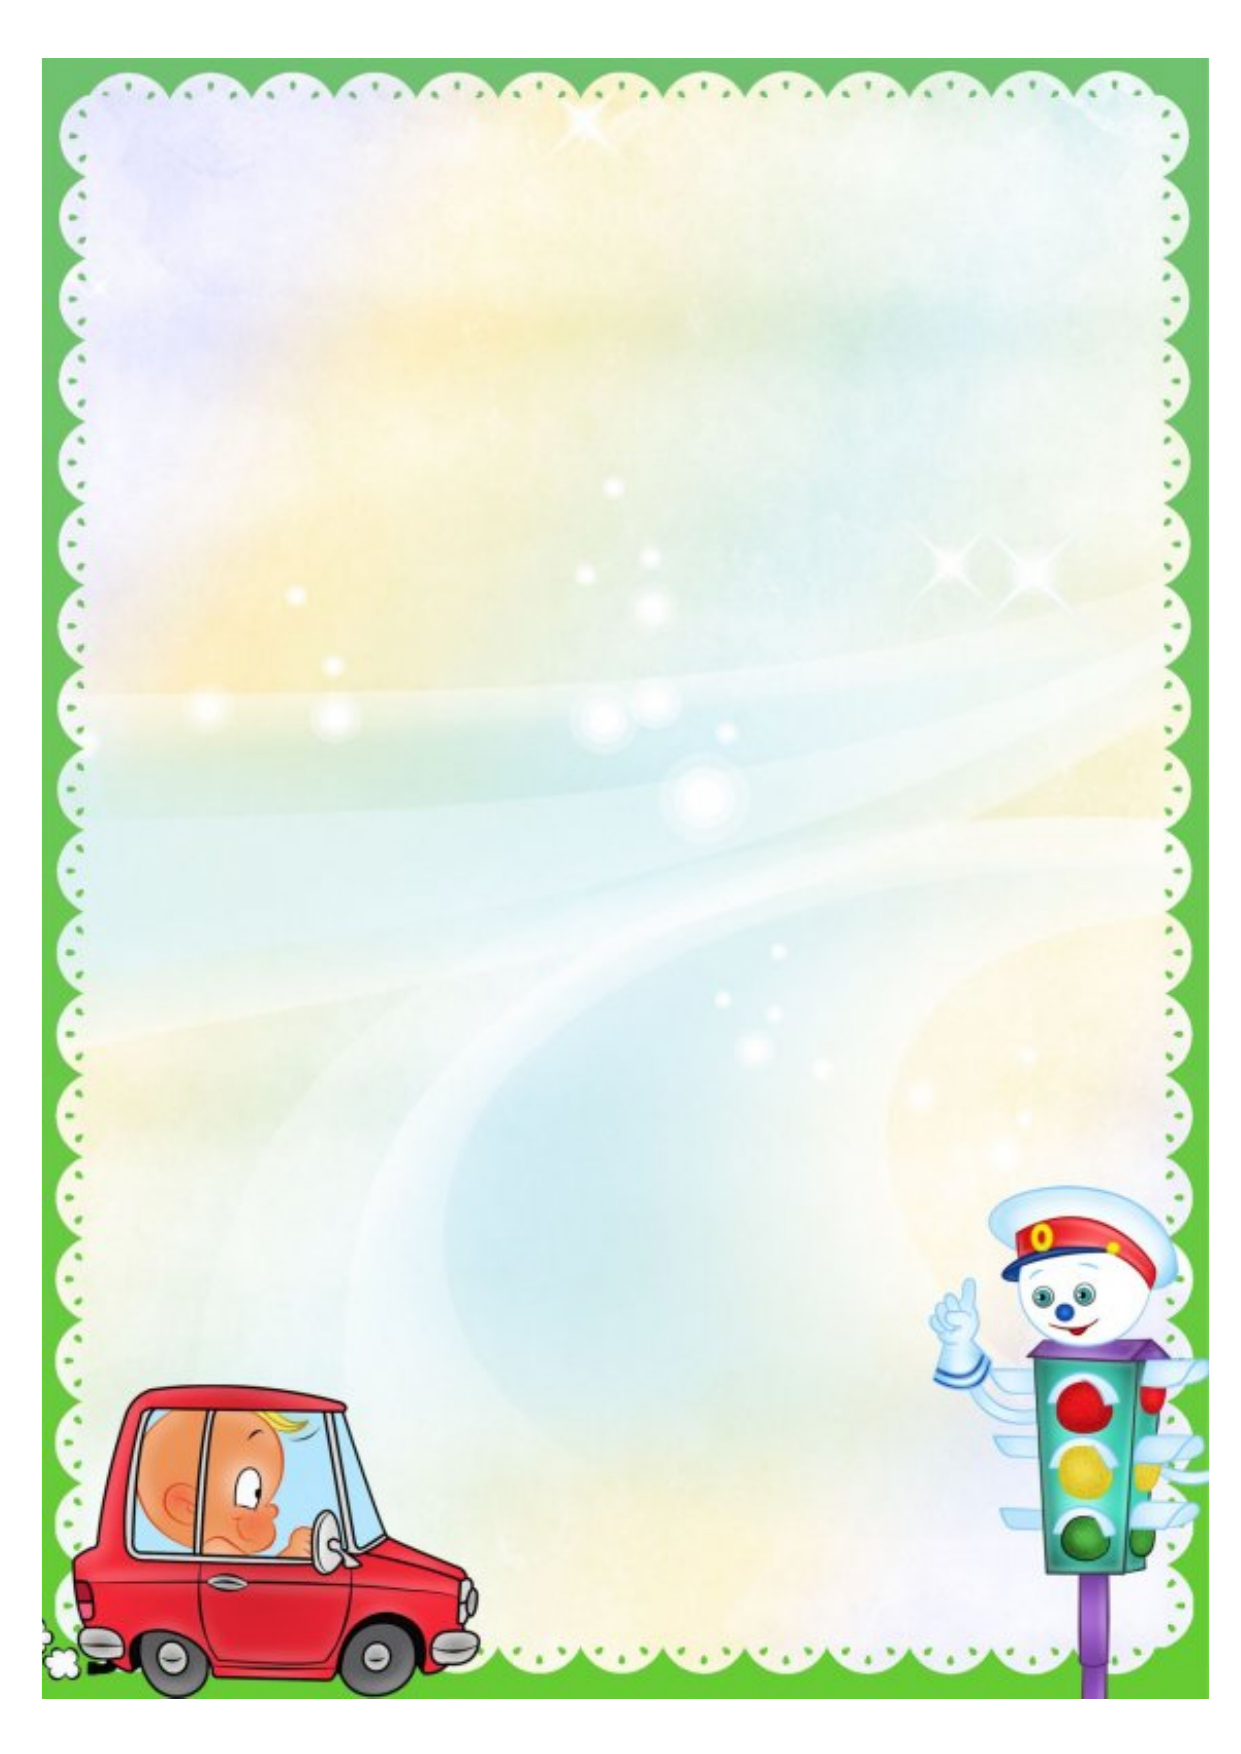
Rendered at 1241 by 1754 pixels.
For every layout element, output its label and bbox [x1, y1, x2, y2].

picture [41, 58, 1210, 1699]
